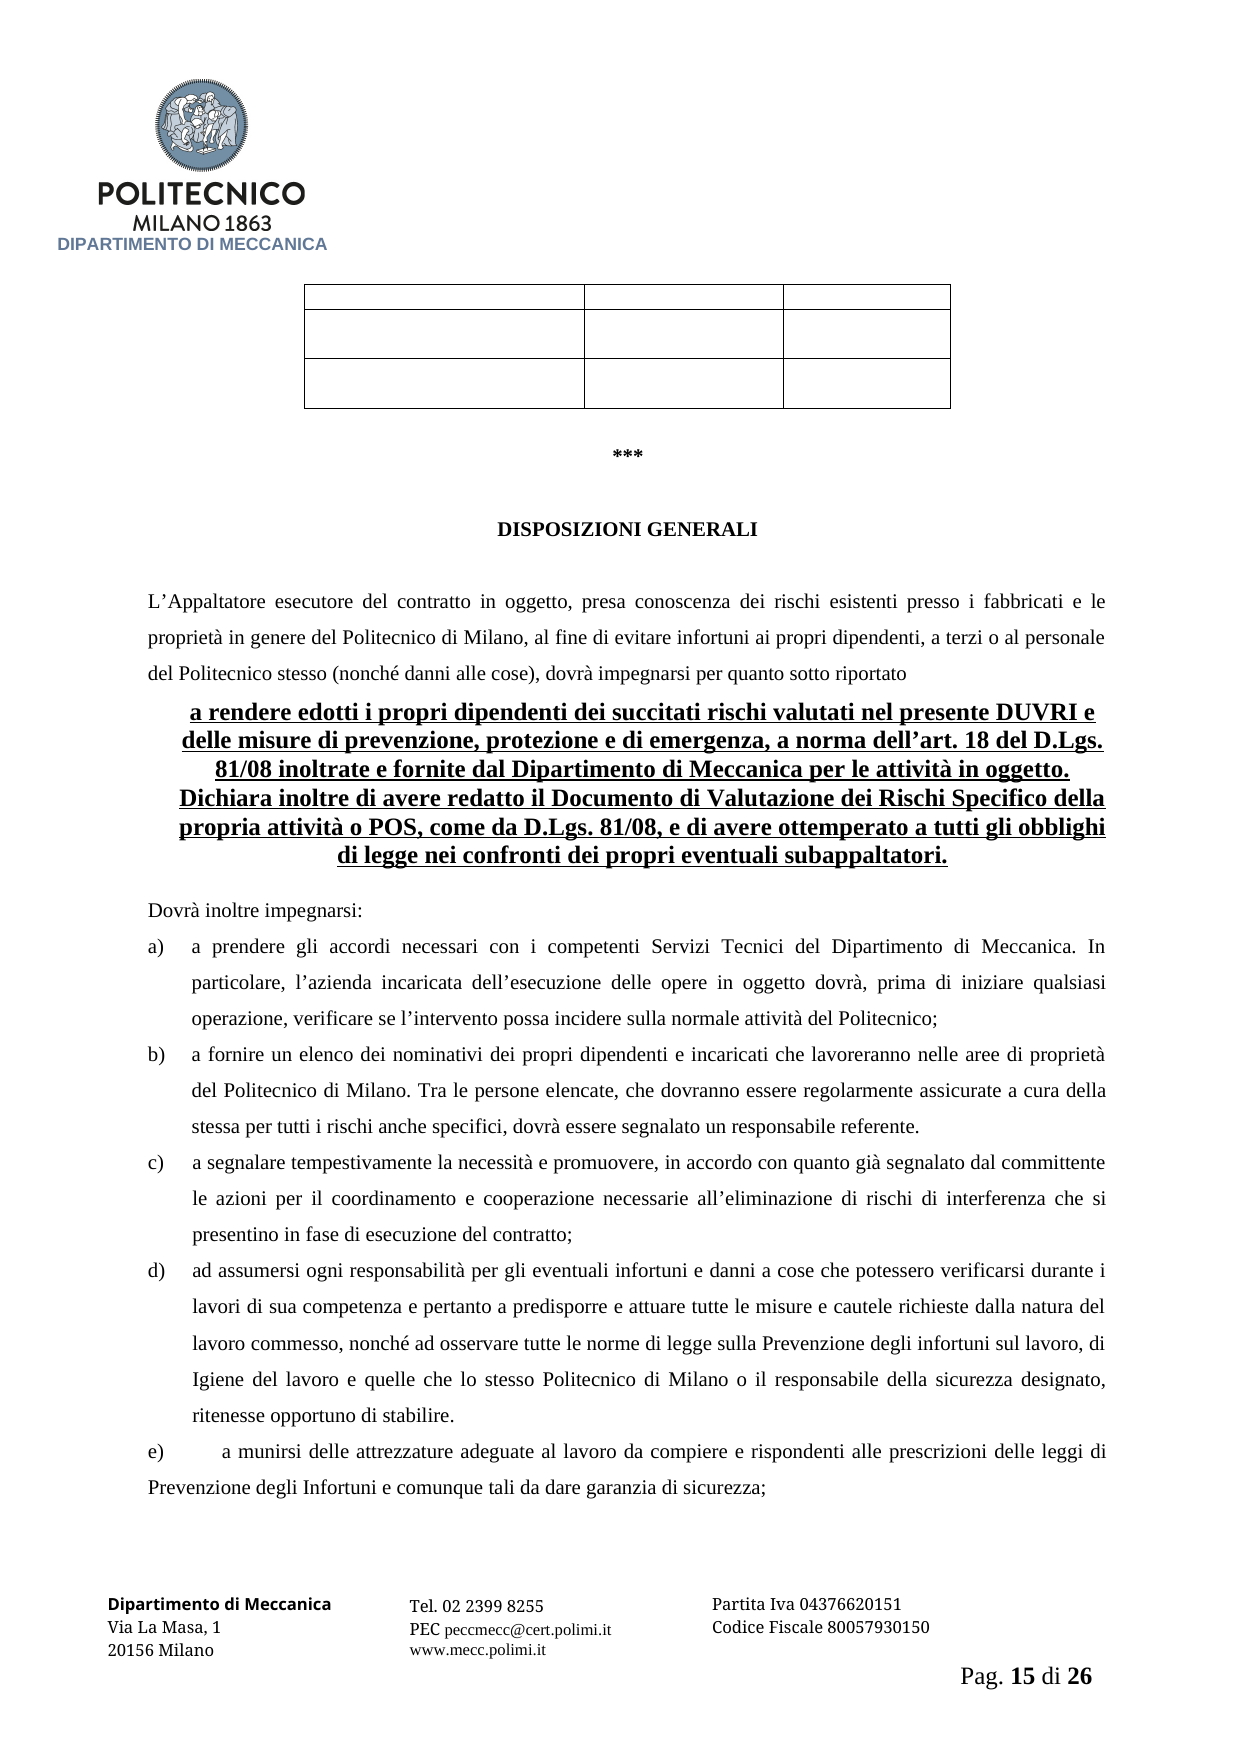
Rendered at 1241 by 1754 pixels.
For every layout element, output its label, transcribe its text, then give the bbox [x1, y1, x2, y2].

table_cell [305, 285, 584, 309]
text Dovrà inoltre impegnarsi: [148, 898, 1107, 922]
table_cell [784, 285, 950, 309]
list a segnalare tempestivamente la necessità e promuovere, in accordo con quanto già segnalato dal committente le azioni per il coordinamento e cooperazione necessarie all’eliminazione di rischi di interferenza che si presentino in fase di esecuzione del contratto; [148, 1150, 1107, 1246]
text L’Appaltatore esecutore del contratto in oggetto, presa conoscenza dei rischi esistenti presso i fabbricati e le proprietà in genere del Politecnico di Milano, al fine di evitare infortuni ai propri dipendenti, a terzi o al personale del Politecnico stesso (nonché danni alle cose), dovrà impegnarsi per quanto sotto riportato [148, 589, 1107, 685]
table_cell [585, 310, 783, 358]
table_cell [305, 310, 584, 358]
list a fornire un elenco dei nominativi dei propri dipendenti e incaricati che lavoreranno nelle aree di proprietà del Politecnico di Milano. Tra le persone elencate, che dovranno essere regolarmente assicurate a cura della stessa per tutti i rischi anche specifici, dovrà essere segnalato un responsabile referente. [148, 1042, 1107, 1138]
picture [98, 79, 305, 231]
table_cell [305, 359, 584, 407]
text DISPOSIZIONI GENERALI [148, 517, 1107, 541]
list ad assumersi ogni responsabilità per gli eventuali infortuni e danni a cose che potessero verificarsi durante i lavori di sua competenza e pertanto a predisporre e attuare tutte le misure e cautele richieste dalla natura del lavoro commesso, nonché ad osservare tutte le norme di legge sulla Prevenzione degli infortuni sul lavoro, di Igiene del lavoro e quelle che lo stesso Politecnico di Milano o il responsabile della sicurezza designato, ritenesse opportuno di stabilire. [148, 1258, 1107, 1427]
table_cell [585, 285, 783, 309]
text *** [148, 444, 1107, 468]
list a munirsi delle attrezzature adeguate al lavoro da compiere e rispondenti alle prescrizioni delle leggi di Prevenzione degli Infortuni e comunque tali da dare garanzia di sicurezza; [148, 1439, 1107, 1499]
table_cell [784, 359, 950, 407]
table_cell [585, 359, 783, 407]
text a rendere edotti i propri dipendenti dei succitati rischi valutati nel presente DUVRI e delle misure di prevenzione, protezione e di emergenza, a norma dell’art. 18 del D.Lgs. 81/08 inoltrate e fornite dal Dipartimento di Meccanica per le attività in oggetto. Dichiara inoltre di avere redatto il Documento di Valutazione dei Rischi Specifico della propria attività o POS, come da D.Lgs. 81/08, e di avere ottemperato a tutti gli obblighi di legge nei confronti dei propri eventuali subappaltatori. [177, 697, 1107, 869]
table_cell [784, 310, 950, 358]
list a prendere gli accordi necessari con i competenti Servizi Tecnici del Dipartimento di Meccanica. In particolare, l’azienda incaricata dell’esecuzione delle opere in oggetto dovrà, prima di iniziare qualsiasi operazione, verificare se l’intervento possa incidere sulla normale attività del Politecnico; [148, 934, 1107, 1030]
